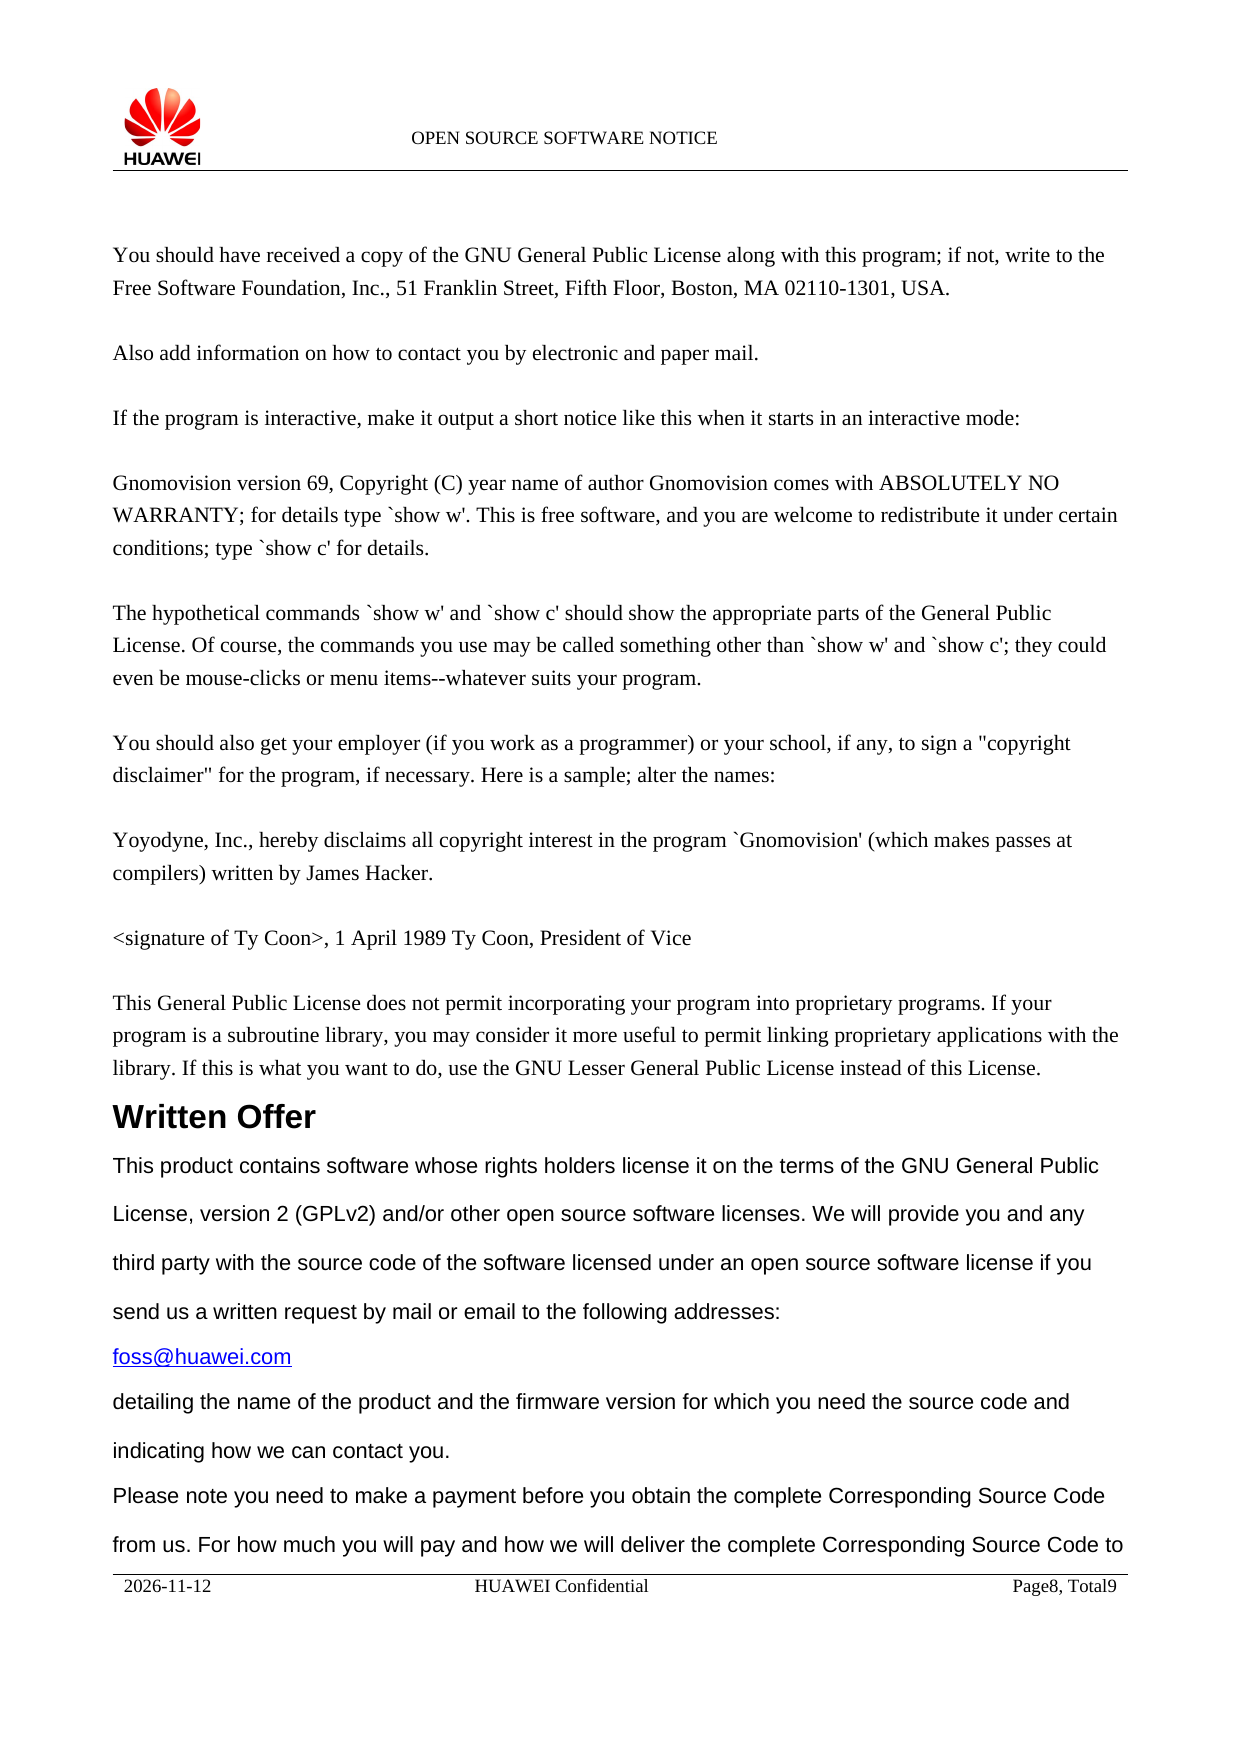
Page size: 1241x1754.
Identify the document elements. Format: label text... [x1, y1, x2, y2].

text detailing the name of the product and the firmware version for which you need the source code and indicating how we can contact you. [112, 1385, 1128, 1467]
picture [124, 88, 201, 165]
text This product contains software whose rights holders license it on the terms of the GNU General Public License, version 2 (GPLv2) and/or other open source software licenses. We will provide you and any third party with the source code of the software licensed under an open source software license if you send us a written request by mail or email to the following addresses: [112, 1149, 1128, 1328]
text Written Offer [112, 1084, 1128, 1149]
text foss@huawei.com [112, 1340, 1128, 1373]
